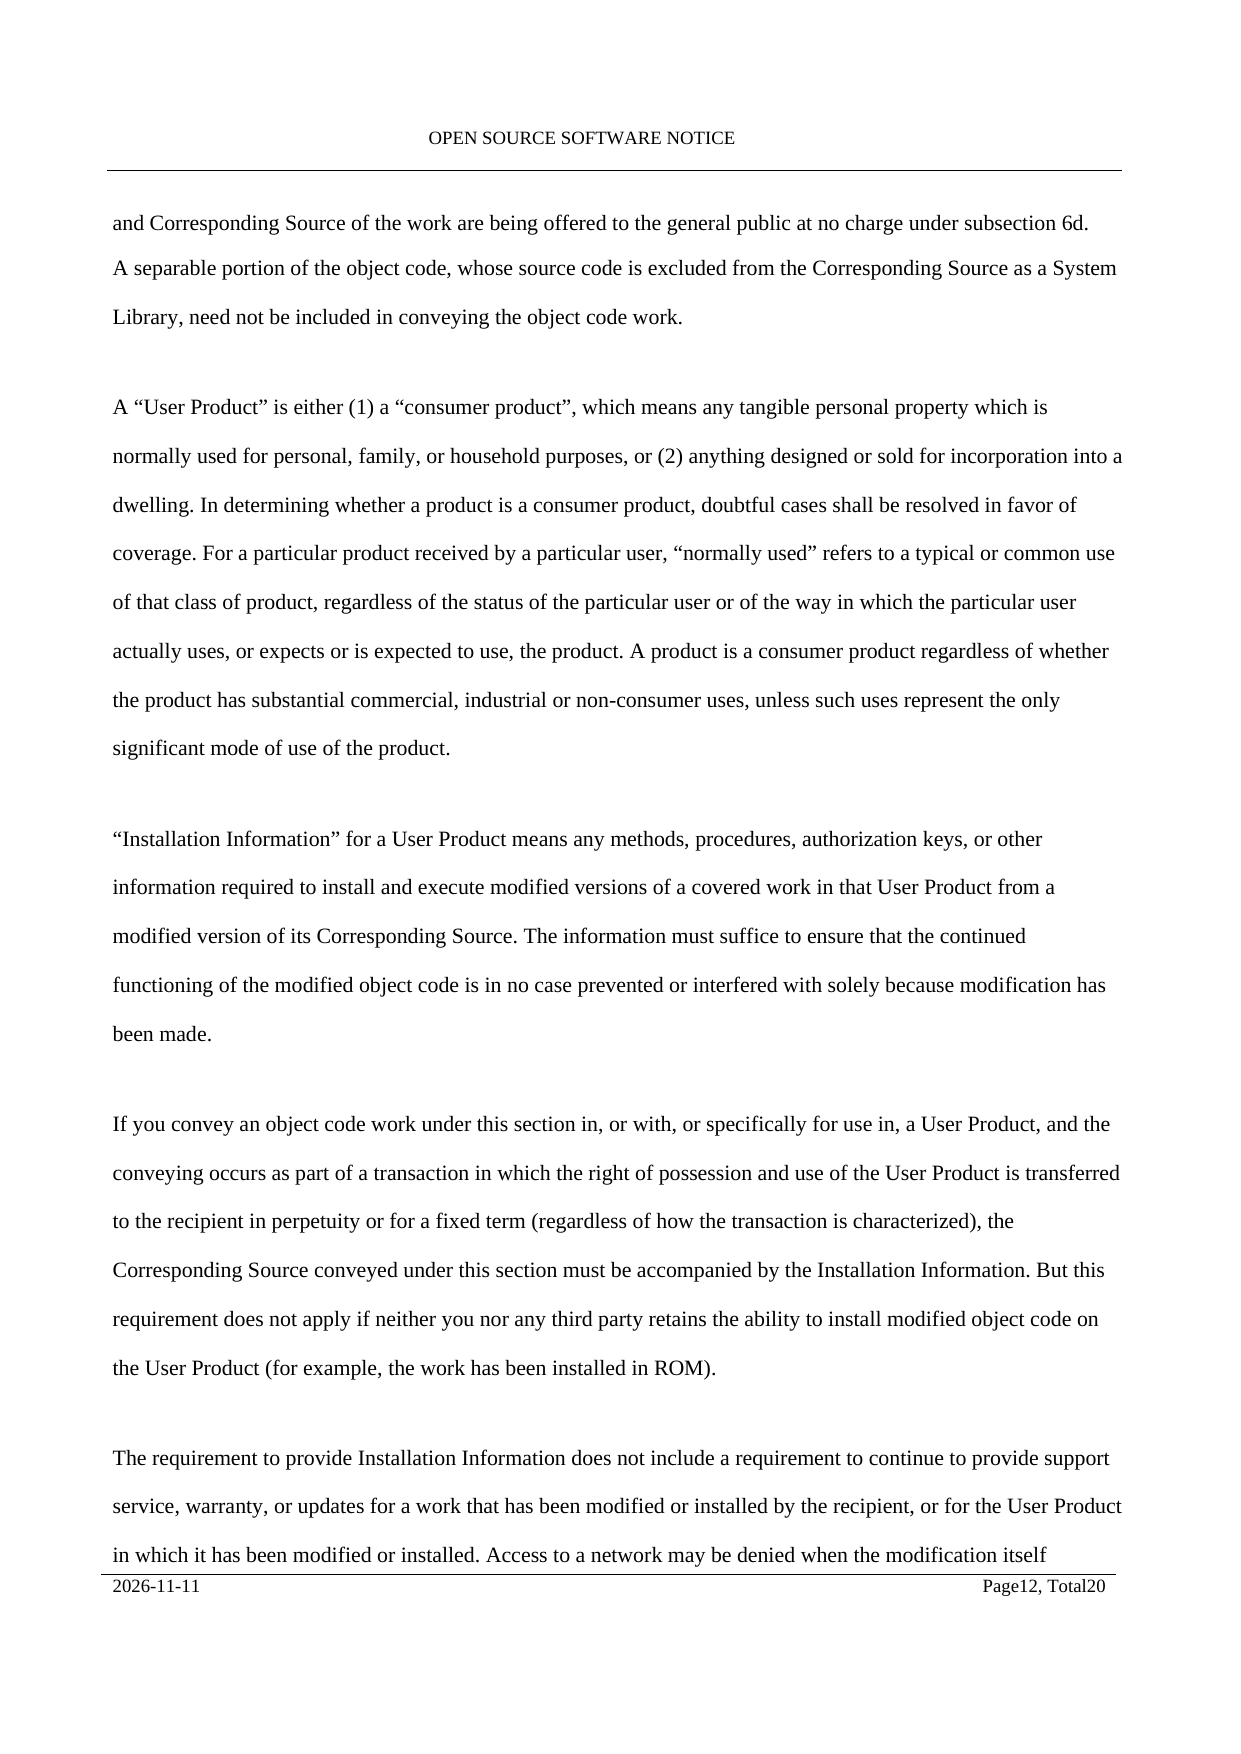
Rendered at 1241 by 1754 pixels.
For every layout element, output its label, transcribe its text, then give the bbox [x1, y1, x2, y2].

text If you convey an object code work under this section in, or with, or specifically for use in, a User Product, and the conveying occurs as part of a transaction in which the right of possession and use of the User Product is transferred to the recipient in perpetuity or for a fixed term (regardless of how the transaction is characterized), the Corresponding Source conveyed under this section must be accompanied by the Installation Information. But this requirement does not apply if neither you nor any third party retains the ability to install modified object code on the User Product (for example, the work has been installed in ROM). [112, 1107, 1128, 1383]
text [112, 206, 1128, 239]
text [112, 1441, 1128, 1571]
text A separable portion of the object code, whose source code is excluded from the Corresponding Source as a System Library, need not be included in conveying the object code work. [112, 251, 1128, 333]
text “Installation Information” for a User Product means any methods, procedures, authorization keys, or other information required to install and execute modified versions of a covered work in that User Product from a modified version of its Corresponding Source. The information must suffice to ensure that the continued functioning of the modified object code is in no case prevented or interfered with solely because modification has been made. [112, 822, 1128, 1049]
text A “User Product” is either (1) a “consumer product”, which means any tangible personal property which is normally used for personal, family, or household purposes, or (2) anything designed or sold for incorporation into a dwelling. In determining whether a product is a consumer product, doubtful cases shall be resolved in favor of coverage. For a particular product received by a particular user, “normally used” refers to a typical or common use of that class of product, regardless of the status of the particular user or of the way in which the particular user actually uses, or expects or is expected to use, the product. A product is a consumer product regardless of whether the product has substantial commercial, industrial or non-consumer uses, unless such uses represent the only significant mode of use of the product. [112, 390, 1128, 764]
